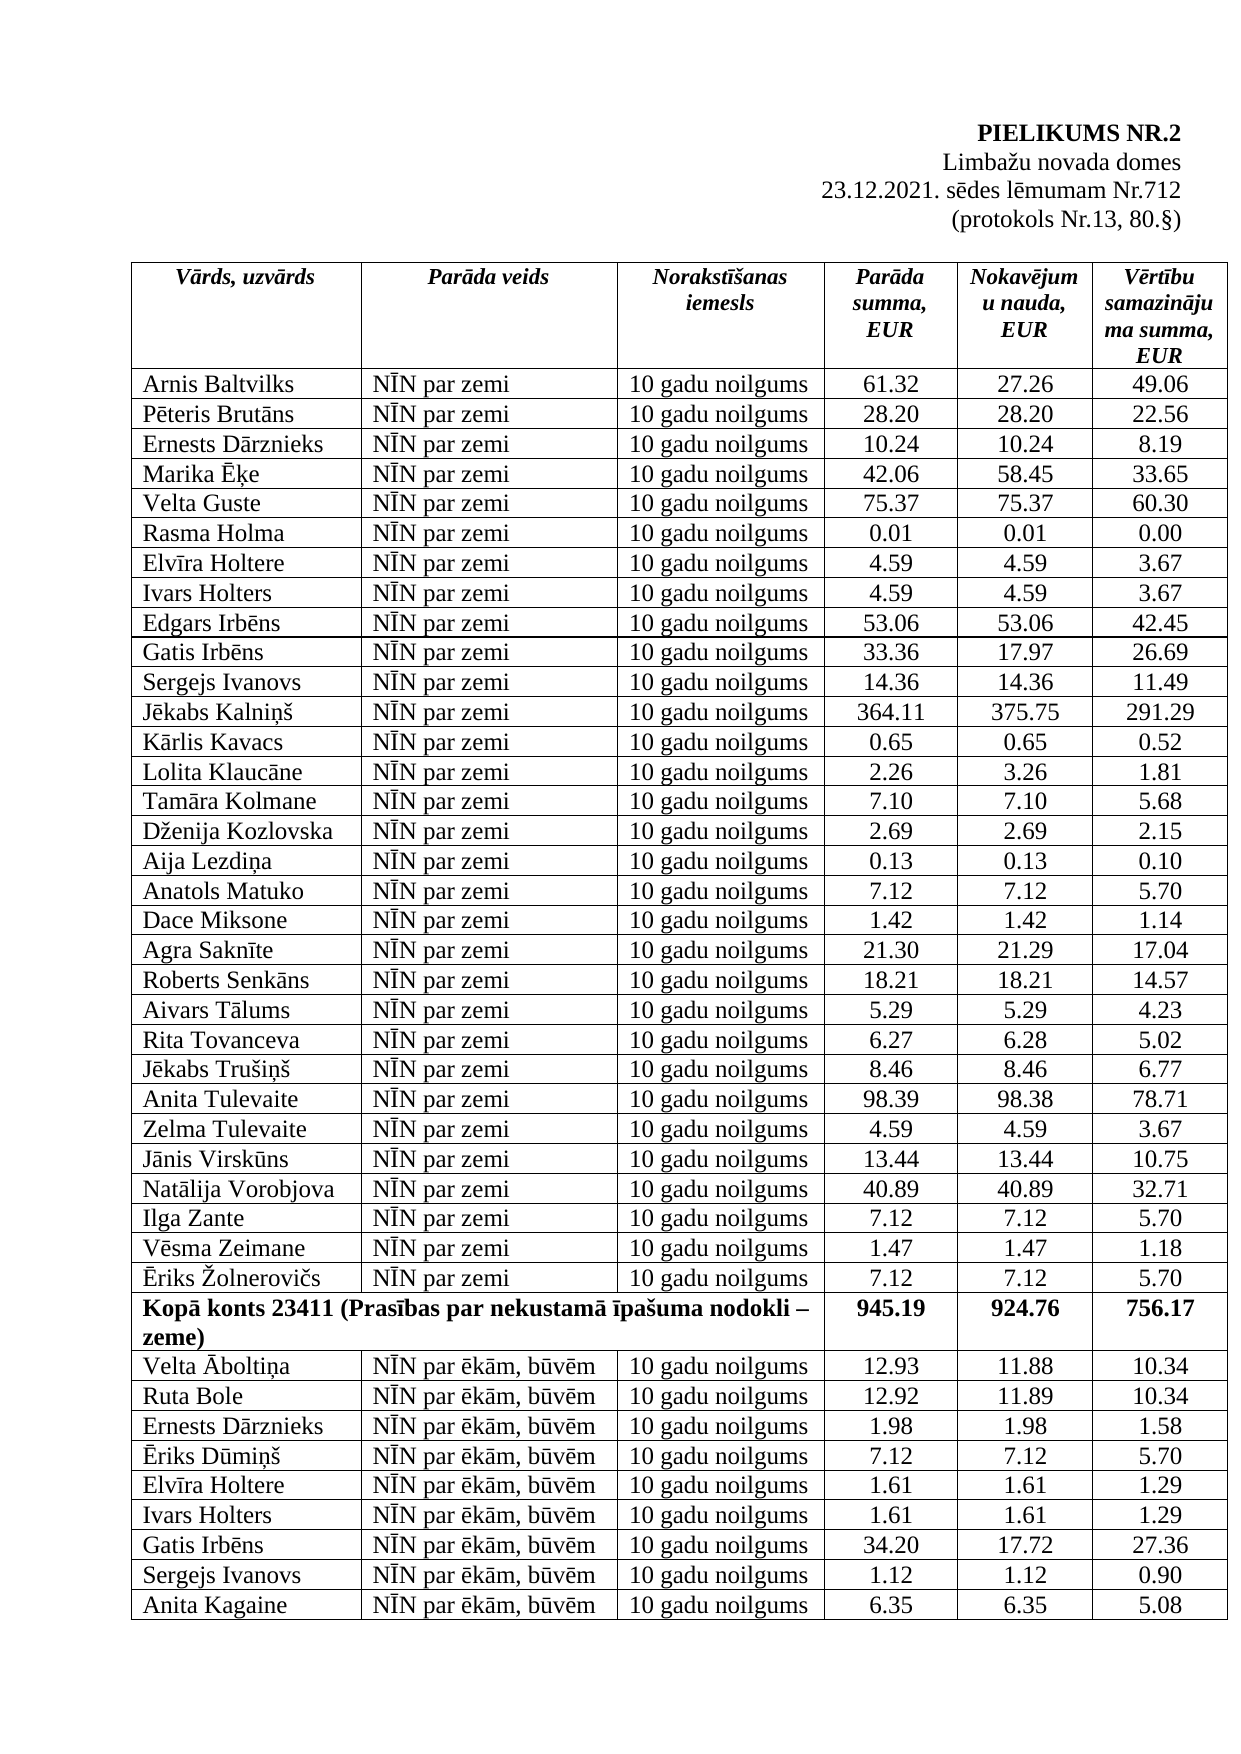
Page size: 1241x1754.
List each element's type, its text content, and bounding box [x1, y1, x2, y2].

table_cell 7.12 [825, 876, 957, 904]
table_cell 61.32 [825, 369, 957, 398]
table_cell 14.57 [1093, 965, 1227, 994]
table_header Nokavējumu nauda, EUR [958, 263, 1092, 368]
table_cell Rasma Holma [132, 518, 361, 547]
table_cell NĪN par ēkām, būvēm [362, 1471, 617, 1499]
table_cell Kopā konts 23411 (Prasības par nekustamā īpašuma nodokli – zeme) [132, 1293, 824, 1350]
table_cell 10 gadu noilgums [618, 369, 824, 398]
table_cell NĪN par zemi [362, 1263, 617, 1292]
table_cell NĪN par ēkām, būvēm [362, 1590, 617, 1618]
table_cell 1.61 [958, 1471, 1092, 1499]
table_cell 10 gadu noilgums [618, 786, 824, 815]
table_cell 10.24 [825, 429, 957, 458]
table_cell 10 gadu noilgums [618, 1471, 824, 1499]
table_cell Sergejs Ivanovs [132, 1560, 361, 1589]
table_cell 42.06 [825, 459, 957, 487]
table_cell 0.52 [1093, 727, 1227, 756]
table_cell Velta Guste [132, 489, 361, 517]
table_cell NĪN par zemi [362, 846, 617, 875]
table_cell 4.59 [958, 578, 1092, 607]
table_cell 10 gadu noilgums [618, 1055, 824, 1083]
table_cell 17.72 [958, 1530, 1092, 1559]
table_cell Ernests Dārznieks [132, 429, 361, 458]
table_cell 924.76 [958, 1293, 1092, 1350]
table_cell NĪN par zemi [362, 667, 617, 696]
table_cell Arnis Baltvilks [132, 369, 361, 398]
table_cell 10 gadu noilgums [618, 1530, 824, 1559]
table_cell 0.00 [1093, 518, 1227, 547]
table_cell 2.15 [1093, 816, 1227, 845]
table_cell 98.38 [958, 1084, 1092, 1113]
table_cell 5.68 [1093, 786, 1227, 815]
table_cell 10 gadu noilgums [618, 1144, 824, 1173]
table_cell NĪN par zemi [362, 697, 617, 726]
table_cell 10 gadu noilgums [618, 1114, 824, 1143]
table_cell Dace Miksone [132, 906, 361, 934]
text 23.12.2021. sēdes lēmumam Nr.712 [177, 176, 1181, 204]
table_cell 0.01 [958, 518, 1092, 547]
table_cell 10 gadu noilgums [618, 1590, 824, 1618]
table_cell 3.67 [1093, 548, 1227, 577]
table_cell NĪN par zemi [362, 608, 617, 636]
table_cell Tamāra Kolmane [132, 786, 361, 815]
table_header Parāda summa, EUR [825, 263, 957, 368]
table_cell Jēkabs Trušiņš [132, 1055, 361, 1083]
table_cell NĪN par zemi [362, 935, 617, 964]
table_cell Agra Saknīte [132, 935, 361, 964]
table_cell 4.59 [958, 1114, 1092, 1143]
table_cell 10.34 [1093, 1351, 1227, 1380]
table_cell 3.67 [1093, 578, 1227, 607]
table_cell 12.93 [825, 1351, 957, 1380]
text Limbažu novada domes [177, 147, 1181, 176]
table_cell Ivars Holters [132, 1500, 361, 1529]
table_cell Natālija Vorobjova [132, 1174, 361, 1202]
table_cell 2.69 [825, 816, 957, 845]
table_cell 10 gadu noilgums [618, 1174, 824, 1202]
table_cell 7.12 [958, 876, 1092, 904]
table_cell 0.10 [1093, 846, 1227, 875]
table_cell 756.17 [1093, 1293, 1227, 1350]
table_cell Anatols Matuko [132, 876, 361, 904]
table_cell 12.92 [825, 1381, 957, 1410]
table_cell 10 gadu noilgums [618, 429, 824, 458]
table_cell Rita Tovanceva [132, 1025, 361, 1053]
table_cell 10 gadu noilgums [618, 1084, 824, 1113]
table_cell 75.37 [825, 489, 957, 517]
table_cell NĪN par ēkām, būvēm [362, 1411, 617, 1440]
table_cell NĪN par zemi [362, 429, 617, 458]
table_cell 10 gadu noilgums [618, 995, 824, 1024]
table_cell 6.28 [958, 1025, 1092, 1053]
table_cell 5.29 [958, 995, 1092, 1024]
table_cell 60.30 [1093, 489, 1227, 517]
table_cell 22.56 [1093, 399, 1227, 428]
table_cell Anita Tulevaite [132, 1084, 361, 1113]
table_cell Ēriks Dūmiņš [132, 1441, 361, 1469]
table_cell NĪN par zemi [362, 786, 617, 815]
table_cell 0.65 [825, 727, 957, 756]
table_cell 7.12 [958, 1263, 1092, 1292]
table_cell 1.42 [825, 906, 957, 934]
table_header Parāda veids [362, 263, 617, 368]
table_cell 1.47 [825, 1233, 957, 1262]
table_cell 5.02 [1093, 1025, 1227, 1053]
table_cell 1.61 [958, 1500, 1092, 1529]
table_cell NĪN par zemi [362, 578, 617, 607]
table_cell 0.90 [1093, 1560, 1227, 1589]
table_cell 14.36 [825, 667, 957, 696]
table_cell 10 gadu noilgums [618, 1500, 824, 1529]
table_cell 10 gadu noilgums [618, 1025, 824, 1053]
table_cell 7.12 [825, 1204, 957, 1232]
table_cell 0.13 [958, 846, 1092, 875]
table_cell Kārlis Kavacs [132, 727, 361, 756]
table_cell 1.12 [825, 1560, 957, 1589]
table_cell 18.21 [958, 965, 1092, 994]
table_cell 14.36 [958, 667, 1092, 696]
table_cell NĪN par zemi [362, 548, 617, 577]
table_cell 7.12 [958, 1204, 1092, 1232]
table_cell 7.12 [825, 1263, 957, 1292]
table_cell 6.77 [1093, 1055, 1227, 1083]
table_cell 10 gadu noilgums [618, 489, 824, 517]
table_cell 27.26 [958, 369, 1092, 398]
table_cell NĪN par zemi [362, 727, 617, 756]
table_cell NĪN par ēkām, būvēm [362, 1530, 617, 1559]
table_cell 6.35 [958, 1590, 1092, 1618]
table_cell 34.20 [825, 1530, 957, 1559]
table_cell 1.42 [958, 906, 1092, 934]
table_cell 11.89 [958, 1381, 1092, 1410]
table_cell 13.44 [958, 1144, 1092, 1173]
table_cell Vēsma Zeimane [132, 1233, 361, 1262]
table_cell 28.20 [958, 399, 1092, 428]
table_cell NĪN par ēkām, būvēm [362, 1351, 617, 1380]
table_cell 10 gadu noilgums [618, 846, 824, 875]
text PIELIKUMS NR.2 [177, 118, 1181, 147]
table_cell 1.61 [825, 1471, 957, 1499]
table_cell Ilga Zante [132, 1204, 361, 1232]
table_cell 75.37 [958, 489, 1092, 517]
table_cell Jānis Virskūns [132, 1144, 361, 1173]
table_cell 0.01 [825, 518, 957, 547]
table_cell 1.29 [1093, 1500, 1227, 1529]
table_cell Roberts Senkāns [132, 965, 361, 994]
table_cell 10 gadu noilgums [618, 667, 824, 696]
table_cell 10 gadu noilgums [618, 935, 824, 964]
table_cell NĪN par zemi [362, 638, 617, 666]
table_cell 1.29 [1093, 1471, 1227, 1499]
table_cell NĪN par zemi [362, 757, 617, 785]
table_cell 375.75 [958, 697, 1092, 726]
table_cell 364.11 [825, 697, 957, 726]
table_cell 0.13 [825, 846, 957, 875]
table_cell 17.97 [958, 638, 1092, 666]
table_cell 21.29 [958, 935, 1092, 964]
table_cell 4.59 [825, 548, 957, 577]
table_cell 53.06 [825, 608, 957, 636]
table_cell 10 gadu noilgums [618, 548, 824, 577]
table_cell Pēteris Brutāns [132, 399, 361, 428]
table_cell 26.69 [1093, 638, 1227, 666]
table_cell 21.30 [825, 935, 957, 964]
table_cell NĪN par zemi [362, 965, 617, 994]
table_cell 1.47 [958, 1233, 1092, 1262]
table_cell Elvīra Holtere [132, 548, 361, 577]
table_header Vērtību samazinājuma summa, EUR [1093, 263, 1227, 368]
table_cell Ernests Dārznieks [132, 1411, 361, 1440]
table_cell 18.21 [825, 965, 957, 994]
table_cell NĪN par zemi [362, 489, 617, 517]
table_cell 10 gadu noilgums [618, 518, 824, 547]
table_cell NĪN par zemi [362, 1114, 617, 1143]
table_cell NĪN par zemi [362, 876, 617, 904]
table_cell 49.06 [1093, 369, 1227, 398]
table_cell Velta Āboltiņa [132, 1351, 361, 1380]
table_cell NĪN par ēkām, būvēm [362, 1441, 617, 1469]
table_cell NĪN par ēkām, būvēm [362, 1500, 617, 1529]
table_cell 5.29 [825, 995, 957, 1024]
table_cell 2.26 [825, 757, 957, 785]
table_cell NĪN par zemi [362, 995, 617, 1024]
table_cell NĪN par zemi [362, 1025, 617, 1053]
table_cell Gatis Irbēns [132, 638, 361, 666]
table_cell 291.29 [1093, 697, 1227, 726]
table_cell NĪN par zemi [362, 369, 617, 398]
table_cell 8.19 [1093, 429, 1227, 458]
table_cell 1.12 [958, 1560, 1092, 1589]
table_cell 42.45 [1093, 608, 1227, 636]
table_cell 0.65 [958, 727, 1092, 756]
table_cell 10 gadu noilgums [618, 608, 824, 636]
table_cell NĪN par ēkām, būvēm [362, 1381, 617, 1410]
table_cell NĪN par zemi [362, 1084, 617, 1113]
table_cell Aivars Tālums [132, 995, 361, 1024]
table_cell Ēriks Žolnerovičs [132, 1263, 361, 1292]
table_cell 7.10 [825, 786, 957, 815]
table_cell 5.70 [1093, 1263, 1227, 1292]
table_cell 10 gadu noilgums [618, 1233, 824, 1262]
table_cell 98.39 [825, 1084, 957, 1113]
table_cell 1.18 [1093, 1233, 1227, 1262]
table_cell 5.70 [1093, 1204, 1227, 1232]
table_cell Gatis Irbēns [132, 1530, 361, 1559]
table_cell 4.59 [958, 548, 1092, 577]
table_cell 33.36 [825, 638, 957, 666]
table_cell 5.70 [1093, 1441, 1227, 1469]
table_cell 5.08 [1093, 1590, 1227, 1618]
table_cell 6.35 [825, 1590, 957, 1618]
table_cell NĪN par zemi [362, 1144, 617, 1173]
table_cell 40.89 [825, 1174, 957, 1202]
table_cell 10.24 [958, 429, 1092, 458]
table_cell 17.04 [1093, 935, 1227, 964]
table_cell 10 gadu noilgums [618, 876, 824, 904]
table_cell 5.70 [1093, 876, 1227, 904]
table_cell 1.61 [825, 1500, 957, 1529]
table_cell 10 gadu noilgums [618, 965, 824, 994]
table_cell 6.27 [825, 1025, 957, 1053]
table_cell 11.49 [1093, 667, 1227, 696]
table_cell 1.14 [1093, 906, 1227, 934]
table_cell 945.19 [825, 1293, 957, 1350]
table_cell 2.69 [958, 816, 1092, 845]
table_cell NĪN par zemi [362, 906, 617, 934]
table_cell 27.36 [1093, 1530, 1227, 1559]
table_cell 33.65 [1093, 459, 1227, 487]
table_cell Ivars Holters [132, 578, 361, 607]
table_cell 7.12 [958, 1441, 1092, 1469]
table_cell 78.71 [1093, 1084, 1227, 1113]
table_cell 1.98 [825, 1411, 957, 1440]
table_cell 28.20 [825, 399, 957, 428]
table_cell 10.75 [1093, 1144, 1227, 1173]
table_cell NĪN par zemi [362, 399, 617, 428]
table_cell 58.45 [958, 459, 1092, 487]
table_cell 53.06 [958, 608, 1092, 636]
table_cell 3.67 [1093, 1114, 1227, 1143]
table_cell NĪN par zemi [362, 1174, 617, 1202]
table_cell Dženija Kozlovska [132, 816, 361, 845]
table_cell 10 gadu noilgums [618, 1351, 824, 1380]
table_cell 10 gadu noilgums [618, 697, 824, 726]
table_cell 8.46 [958, 1055, 1092, 1083]
table_cell NĪN par zemi [362, 816, 617, 845]
table_cell Zelma Tulevaite [132, 1114, 361, 1143]
table_cell Anita Kagaine [132, 1590, 361, 1618]
table_cell NĪN par zemi [362, 1055, 617, 1083]
table_cell 4.23 [1093, 995, 1227, 1024]
table_cell 10 gadu noilgums [618, 1381, 824, 1410]
table_cell 10 gadu noilgums [618, 459, 824, 487]
table_cell Ruta Bole [132, 1381, 361, 1410]
table_header Norakstīšanas iemesls [618, 263, 824, 368]
table_cell 10 gadu noilgums [618, 906, 824, 934]
table_cell NĪN par zemi [362, 1233, 617, 1262]
table_cell 10 gadu noilgums [618, 816, 824, 845]
table_cell Lolita Klaucāne [132, 757, 361, 785]
table_cell NĪN par zemi [362, 459, 617, 487]
table_cell 10 gadu noilgums [618, 727, 824, 756]
table_cell 7.12 [825, 1441, 957, 1469]
table_cell 11.88 [958, 1351, 1092, 1380]
table_cell 10.34 [1093, 1381, 1227, 1410]
text (protokols Nr.13, 80.§) [177, 204, 1181, 233]
table_cell 40.89 [958, 1174, 1092, 1202]
table_cell 3.26 [958, 757, 1092, 785]
table_cell 7.10 [958, 786, 1092, 815]
table_cell Elvīra Holtere [132, 1471, 361, 1499]
table_cell Marika Ēķe [132, 459, 361, 487]
table_cell 10 gadu noilgums [618, 1204, 824, 1232]
table_header Vārds, uzvārds [132, 263, 361, 368]
table_cell 8.46 [825, 1055, 957, 1083]
table_cell 10 gadu noilgums [618, 1441, 824, 1469]
table_cell 4.59 [825, 1114, 957, 1143]
table_cell Aija Lezdiņa [132, 846, 361, 875]
table_cell 10 gadu noilgums [618, 578, 824, 607]
table_cell 32.71 [1093, 1174, 1227, 1202]
table_cell 1.81 [1093, 757, 1227, 785]
table_cell NĪN par zemi [362, 1204, 617, 1232]
table_cell 1.98 [958, 1411, 1092, 1440]
table_cell 4.59 [825, 578, 957, 607]
table_cell 13.44 [825, 1144, 957, 1173]
table_cell NĪN par ēkām, būvēm [362, 1560, 617, 1589]
table_cell 10 gadu noilgums [618, 1411, 824, 1440]
table_cell NĪN par zemi [362, 518, 617, 547]
table_cell Edgars Irbēns [132, 608, 361, 636]
table_cell 10 gadu noilgums [618, 757, 824, 785]
table_cell Sergejs Ivanovs [132, 667, 361, 696]
table_cell 10 gadu noilgums [618, 638, 824, 666]
table_cell 10 gadu noilgums [618, 399, 824, 428]
table_cell Jēkabs Kalniņš [132, 697, 361, 726]
table_cell 1.58 [1093, 1411, 1227, 1440]
table_cell 10 gadu noilgums [618, 1263, 824, 1292]
table_cell 10 gadu noilgums [618, 1560, 824, 1589]
